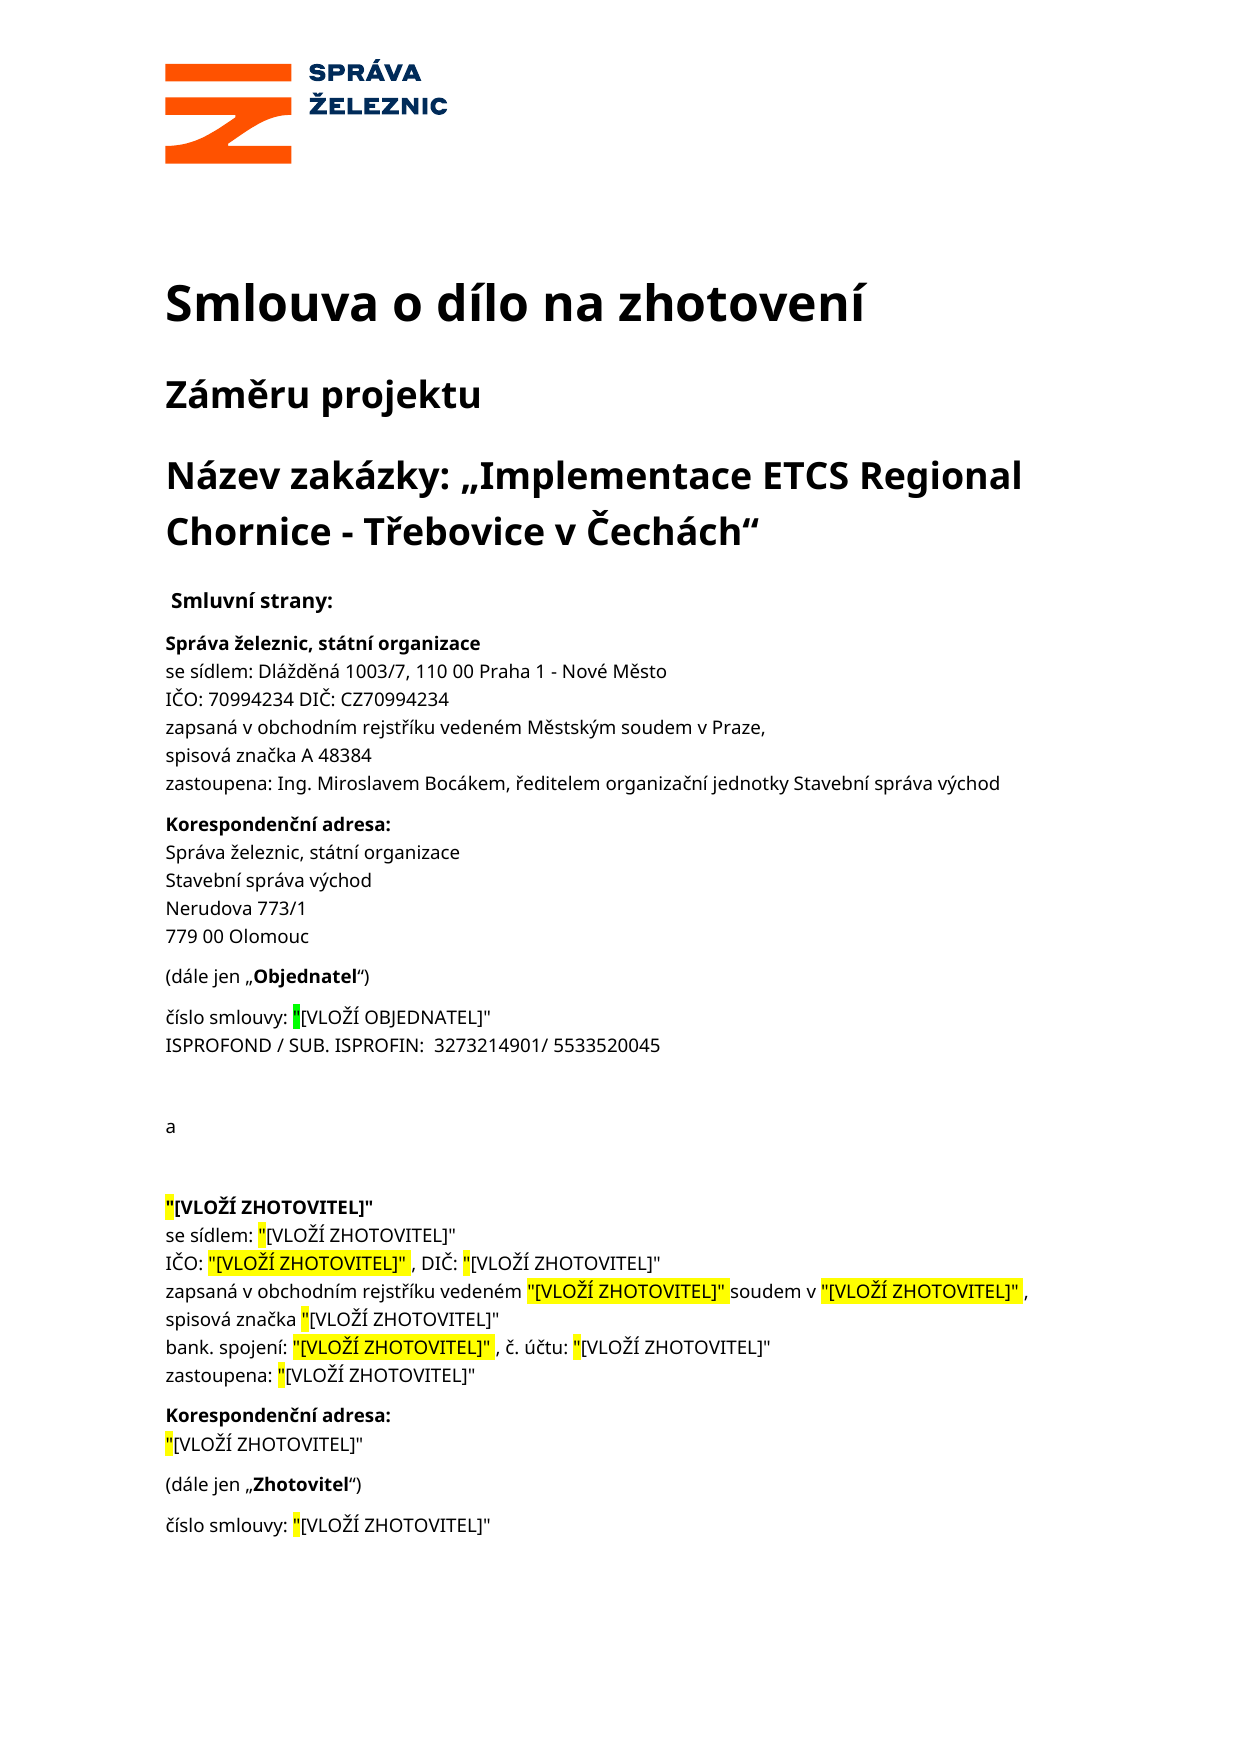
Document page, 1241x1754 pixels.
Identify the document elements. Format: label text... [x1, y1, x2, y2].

text Nerudova 773/1 [165, 895, 1075, 921]
text zapsaná v obchodním rejstříku vedeném Městským soudem v Praze, [165, 714, 1075, 740]
text IČO: , DIČ: [411, 1250, 463, 1276]
text (dále jen „Zhotovitel“) [165, 1471, 1075, 1497]
text a [165, 1113, 1075, 1139]
text bank. spojení: , č. účtu: [165, 1334, 293, 1360]
text zastoupena: [285, 1362, 1075, 1388]
text IČO: , DIČ: [470, 1250, 1075, 1276]
text spisová značka A 48384 [165, 742, 1075, 768]
text zapsaná v obchodním rejstříku vedeném soudem v , [165, 1278, 527, 1304]
text zastoupena: [165, 1362, 278, 1388]
text IČO: , DIČ: [165, 1250, 208, 1276]
text Správa železnic, státní organizace [165, 630, 1075, 656]
text Korespondenční adresa: [165, 1403, 1075, 1428]
text ISPROFOND / SUB. ISPROFIN: 3273214901/ 5533520045 [165, 1032, 1075, 1058]
text Smluvní strany: [165, 587, 1075, 615]
text číslo smlouvy: [165, 1004, 293, 1029]
text číslo smlouvy: [300, 1512, 1075, 1537]
text Název zakázky: [165, 449, 1075, 556]
text bank. spojení: , č. účtu: [495, 1334, 573, 1360]
text Stavební správa východ [165, 867, 1075, 892]
text se sídlem: [266, 1222, 1075, 1248]
text (dále jen „Objednatel“) [165, 963, 1075, 989]
text spisová značka [165, 1306, 301, 1332]
text IČO: 70994234 DIČ: CZ70994234 [165, 686, 1075, 712]
text Záměru projektu [165, 368, 1075, 419]
text zastoupena: Ing. Miroslavem Bocákem, ředitelem organizační jednotky Stavební správa východ [165, 770, 1075, 796]
text se sídlem: [165, 1222, 258, 1248]
text Smlouva o dílo na zhotovení [165, 268, 1075, 336]
text se sídlem: Dlážděná 1003/7, 110 00 Praha 1 - Nové Město [165, 658, 1075, 684]
text Korespondenční adresa: [165, 811, 1075, 836]
text bank. spojení: , č. účtu: [581, 1334, 1075, 1360]
text spisová značka [309, 1306, 1075, 1332]
text číslo smlouvy: [165, 1512, 293, 1537]
text 779 00 Olomouc [165, 923, 1075, 948]
text Správa železnic, státní organizace [165, 839, 1075, 864]
text číslo smlouvy: [300, 1004, 1075, 1029]
